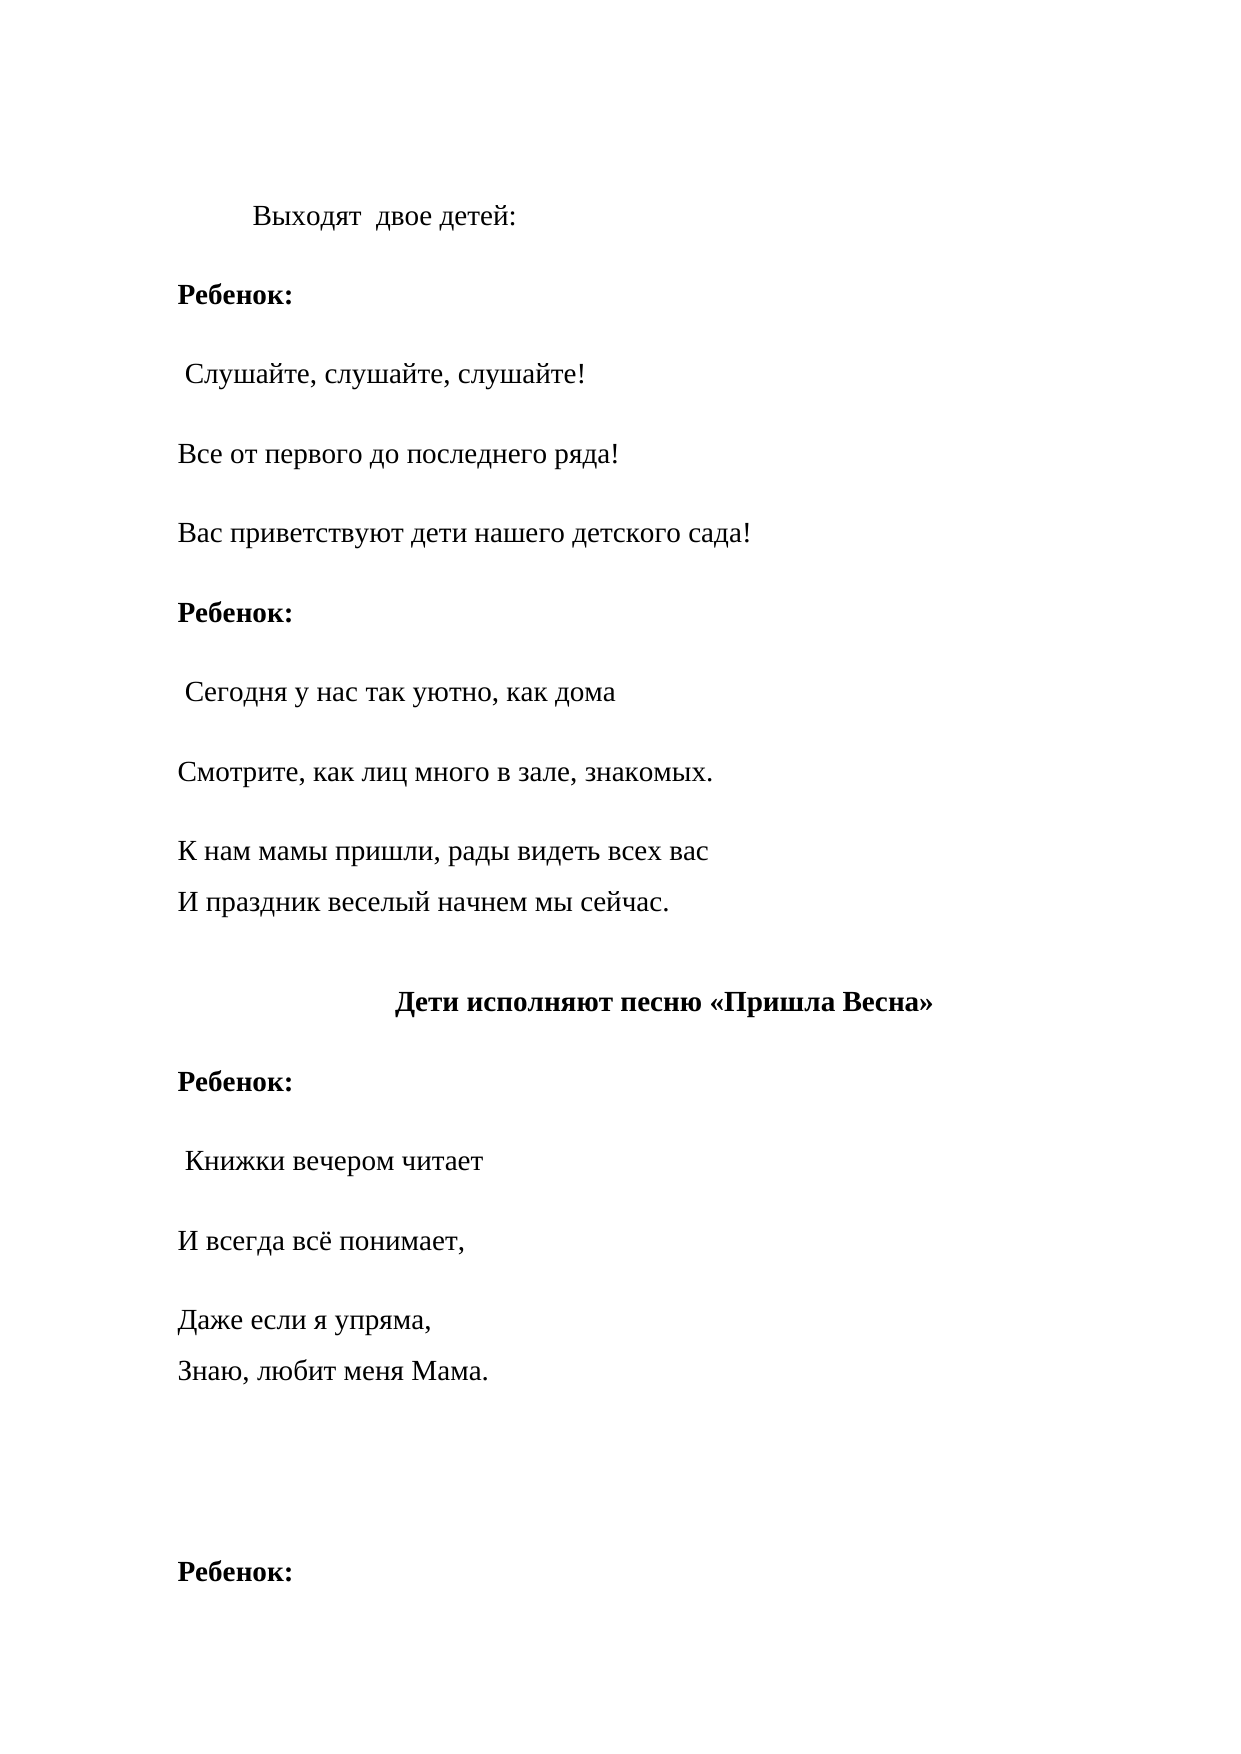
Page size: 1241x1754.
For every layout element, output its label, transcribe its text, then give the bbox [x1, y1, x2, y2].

text Книжки вечером читает [177, 1143, 1152, 1177]
text Выходят двое детей: [252, 198, 1152, 231]
text Вас приветствуют дети нашего детского сада! [177, 516, 1152, 549]
text Смотрите, как лиц много в зале, знакомых. [177, 754, 1152, 787]
text Даже если я упряма, [177, 1302, 1152, 1336]
text Знаю, любит меня Мама. [177, 1353, 1152, 1386]
text Все от первого до последнего ряда! [177, 436, 1152, 469]
text Ребенок: [177, 1554, 1152, 1587]
text И праздник веселый начнем мы сейчас. [177, 884, 1152, 917]
text К нам мамы пришли, рады видеть всех вас [177, 833, 1152, 867]
text Ребенок: [177, 595, 1152, 628]
text Ребенок: [177, 277, 1152, 311]
text Слушайте, слушайте, слушайте! [177, 357, 1152, 390]
text Дети исполняют песню «Пришла Весна» [177, 984, 1152, 1018]
text Сегодня у нас так уютно, как дома [177, 674, 1152, 708]
text Ребенок: [177, 1064, 1152, 1097]
text И всегда всё понимает, [177, 1223, 1152, 1256]
